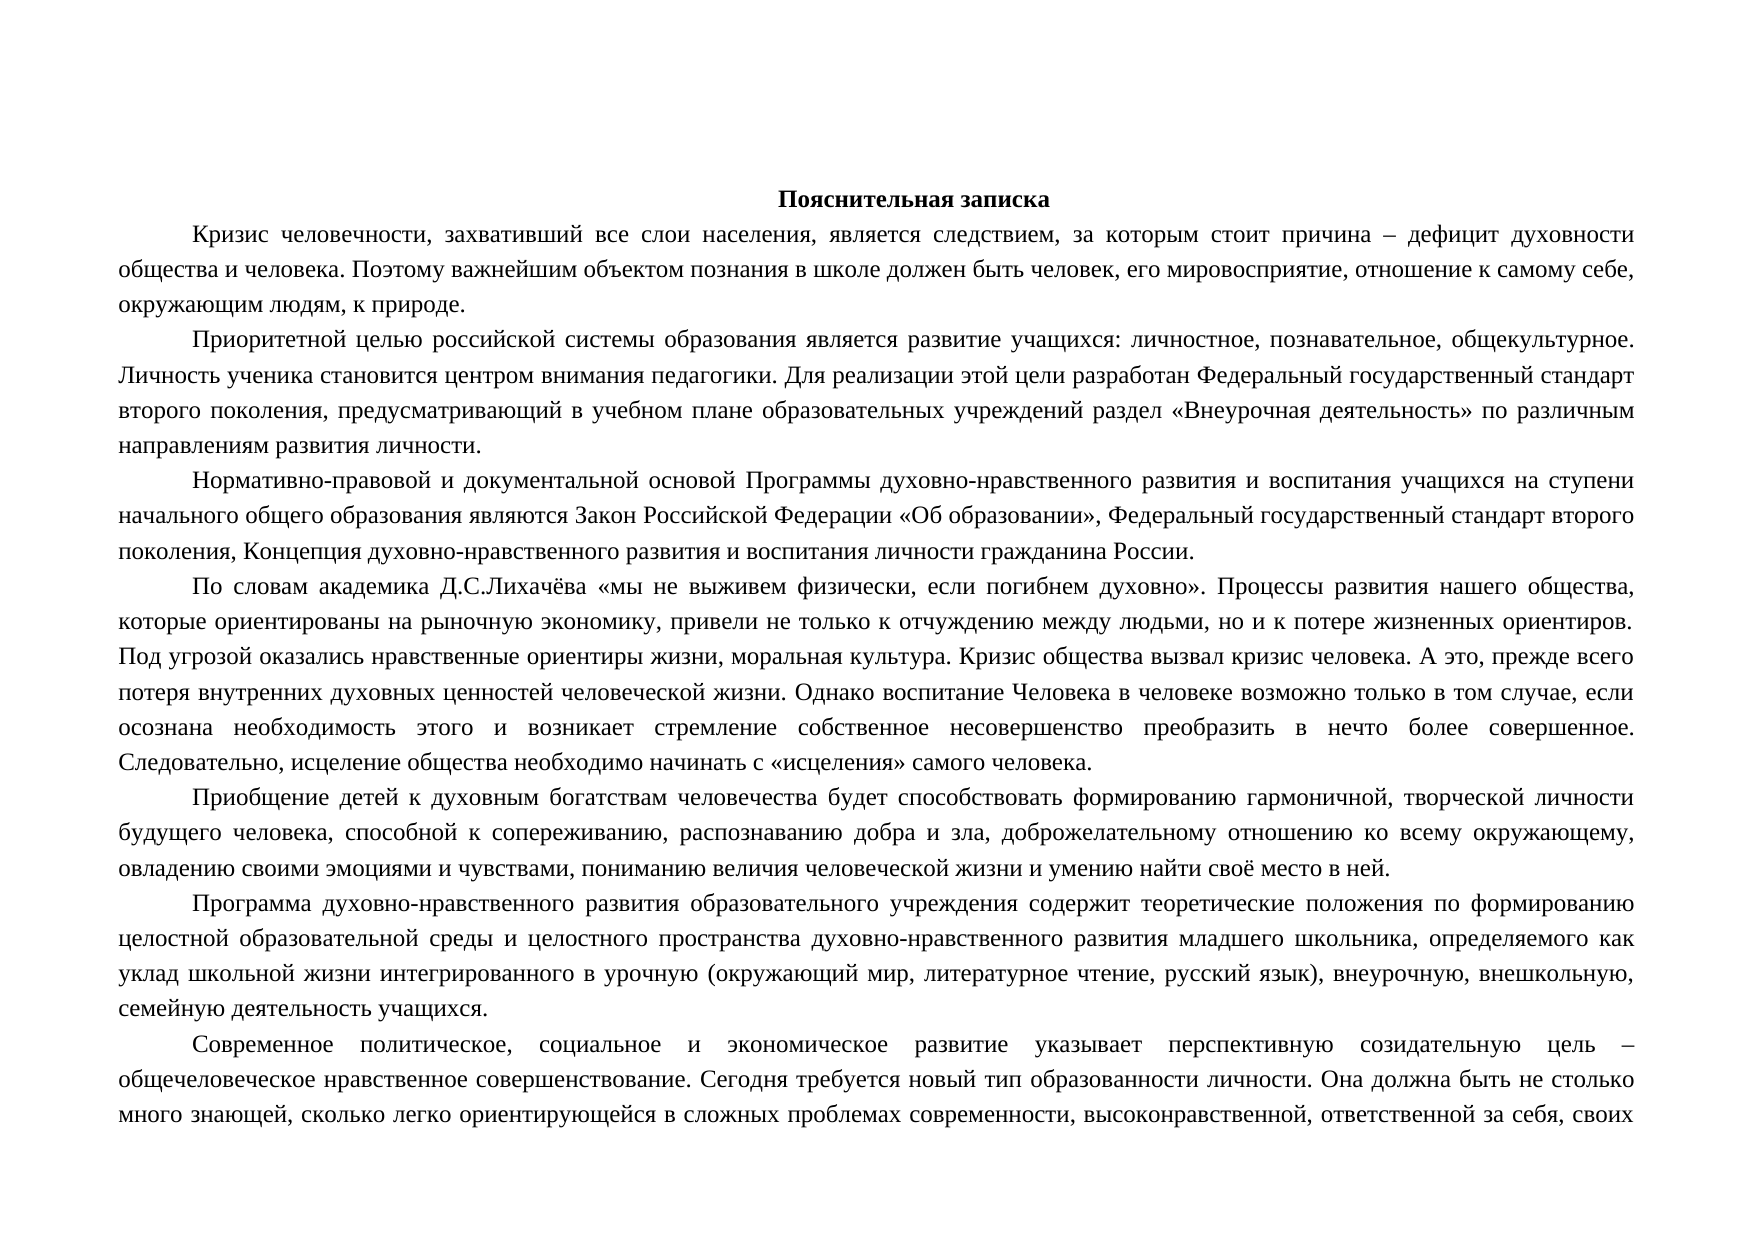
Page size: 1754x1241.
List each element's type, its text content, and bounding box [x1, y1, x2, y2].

text Кризис человечности, захвативший все слои населения, является следствием, за которым стоит причина – дефицит духовности общества и человека. Поэтому важнейшим объектом познания в школе должен быть человек, его мировосприятие, отношение к самому себе, окружающим людям, к природе. [118, 212, 1636, 318]
text Приоритетной целью российской системы образования является развитие учащихся: личностное, познавательное, общекультурное. Личность ученика становится центром внимания педагогики. Для реализации этой цели разработан Федеральный государственный стандарт второго поколения, предусматривающий в учебном плане образовательных учреждений раздел «Внеурочная деятельность» по различным направлениям развития личности. [118, 318, 1636, 459]
text Нормативно-правовой и документальной основой Программы духовно-нравственного развития и воспитания учащихся на ступени начального общего образования являются Закон Российской Федерации «Об образовании», Федеральный государственный стандарт второго поколения, Концепция духовно-нравственного развития и воспитания личности гражданина России. [118, 459, 1636, 564]
text По словам академика Д.С.Лихачёва «мы не выживем физически, если погибнем духовно». Процессы развития нашего общества, которые ориентированы на рыночную экономику, привели не только к отчуждению между людьми, но и к потере жизненных ориентиров. Под угрозой оказались нравственные ориентиры жизни, моральная культура. Кризис общества вызвал кризис человека. А это, прежде всего потеря внутренних духовных ценностей человеческой жизни. Однако воспитание Человека в человеке возможно только в том случае, если осознана необходимость этого и возникает стремление собственное несовершенство преобразить в нечто более совершенное. Следовательно, исцеление общества необходимо начинать с «исцеления» самого человека. [118, 564, 1636, 776]
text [118, 1022, 1636, 1128]
text Пояснительная записка [118, 177, 1636, 212]
text Приобщение детей к духовным богатствам человечества будет способствовать формированию гармоничной, творческой личности будущего человека, способной к сопереживанию, распознаванию добра и зла, доброжелательному отношению ко всему окружающему, овладению своими эмоциями и чувствами, пониманию величия человеческой жизни и умению найти своё место в ней. [118, 776, 1636, 881]
text Программа духовно-нравственного развития образовательного учреждения содержит теоретические положения по формированию целостной образовательной среды и целостного пространства духовно-нравственного развития младшего школьника, определяемого как уклад школьной жизни интегрированного в урочную (окружающий мир, литературное чтение, русский язык), внеурочную, внешкольную, семейную деятельность учащихся. [118, 881, 1636, 1022]
